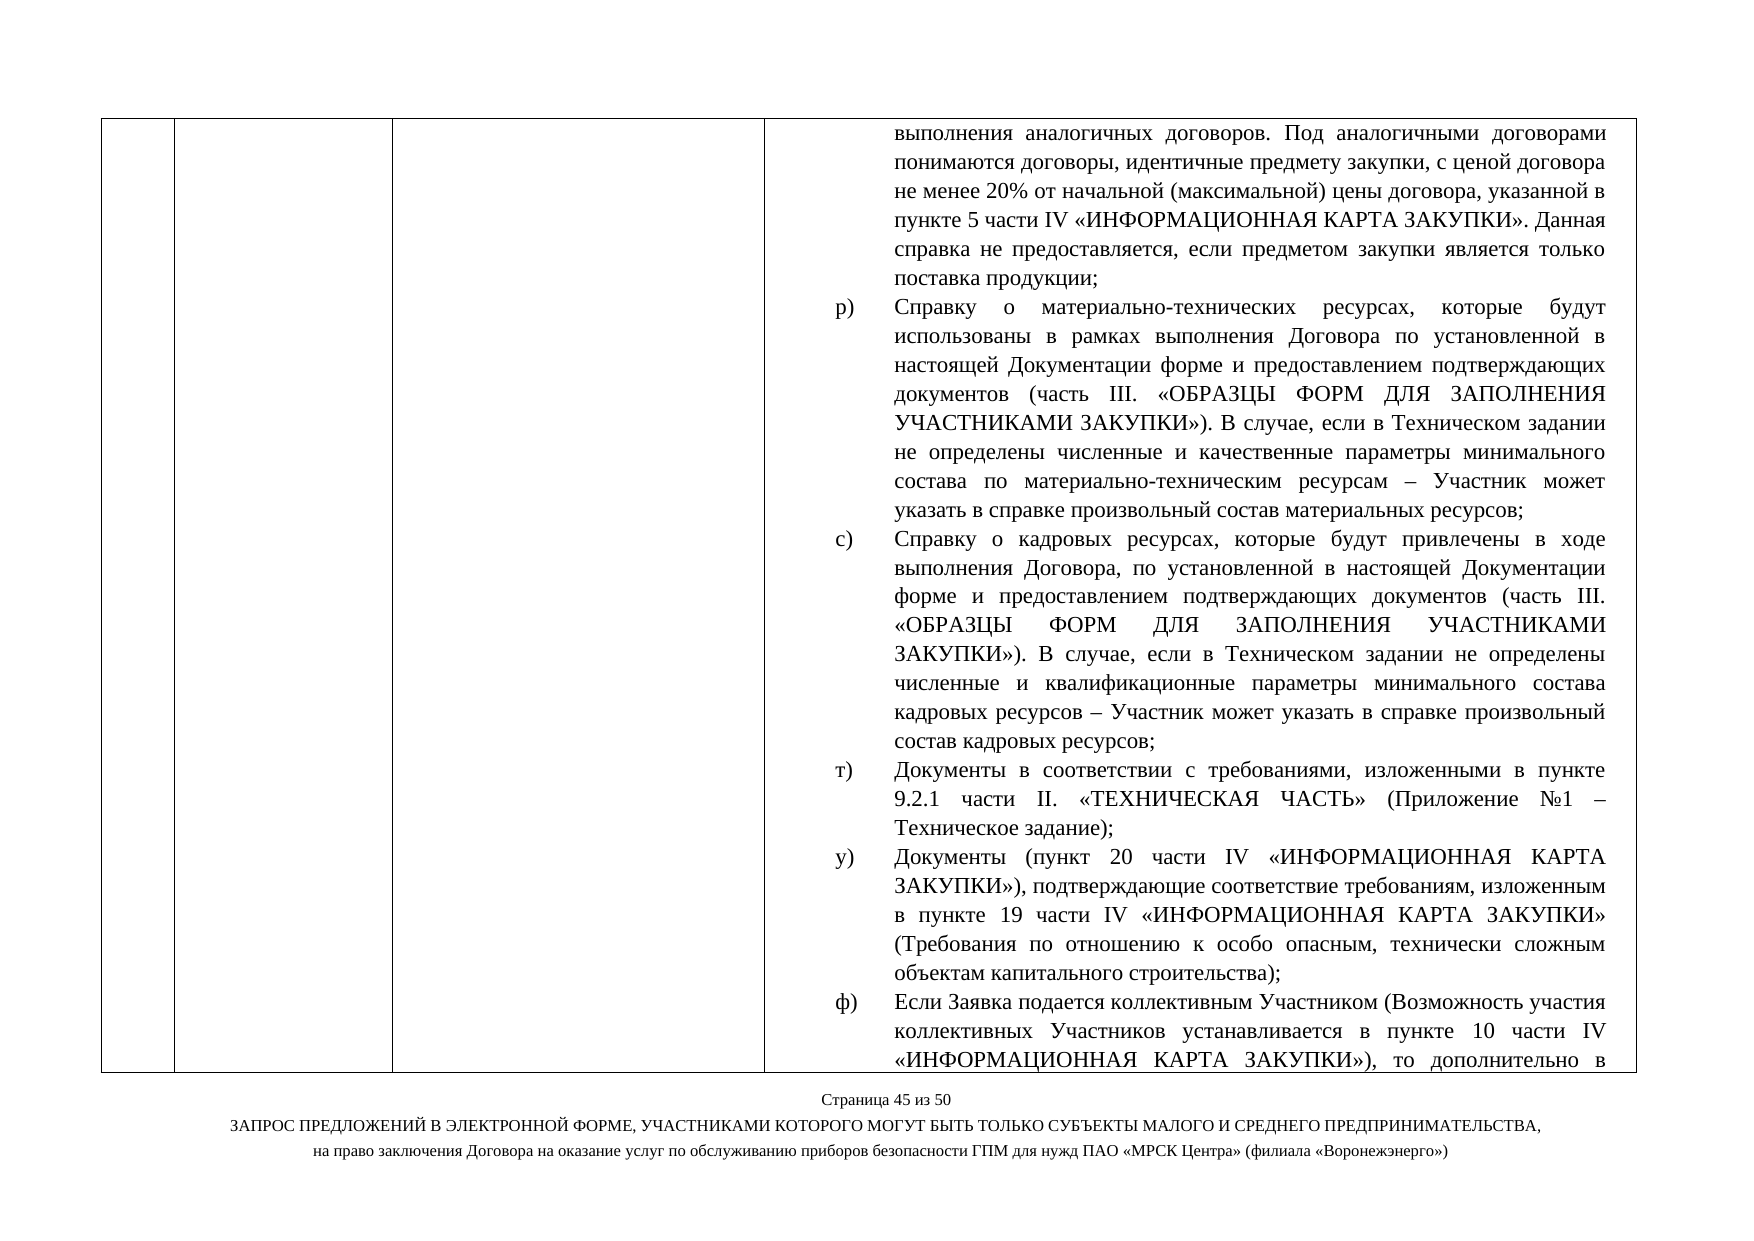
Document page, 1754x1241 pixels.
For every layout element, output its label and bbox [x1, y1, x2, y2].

table_cell [102, 119, 174, 1072]
table_cell [393, 119, 764, 1072]
table_cell [175, 119, 392, 1072]
table_cell [765, 119, 1636, 1072]
